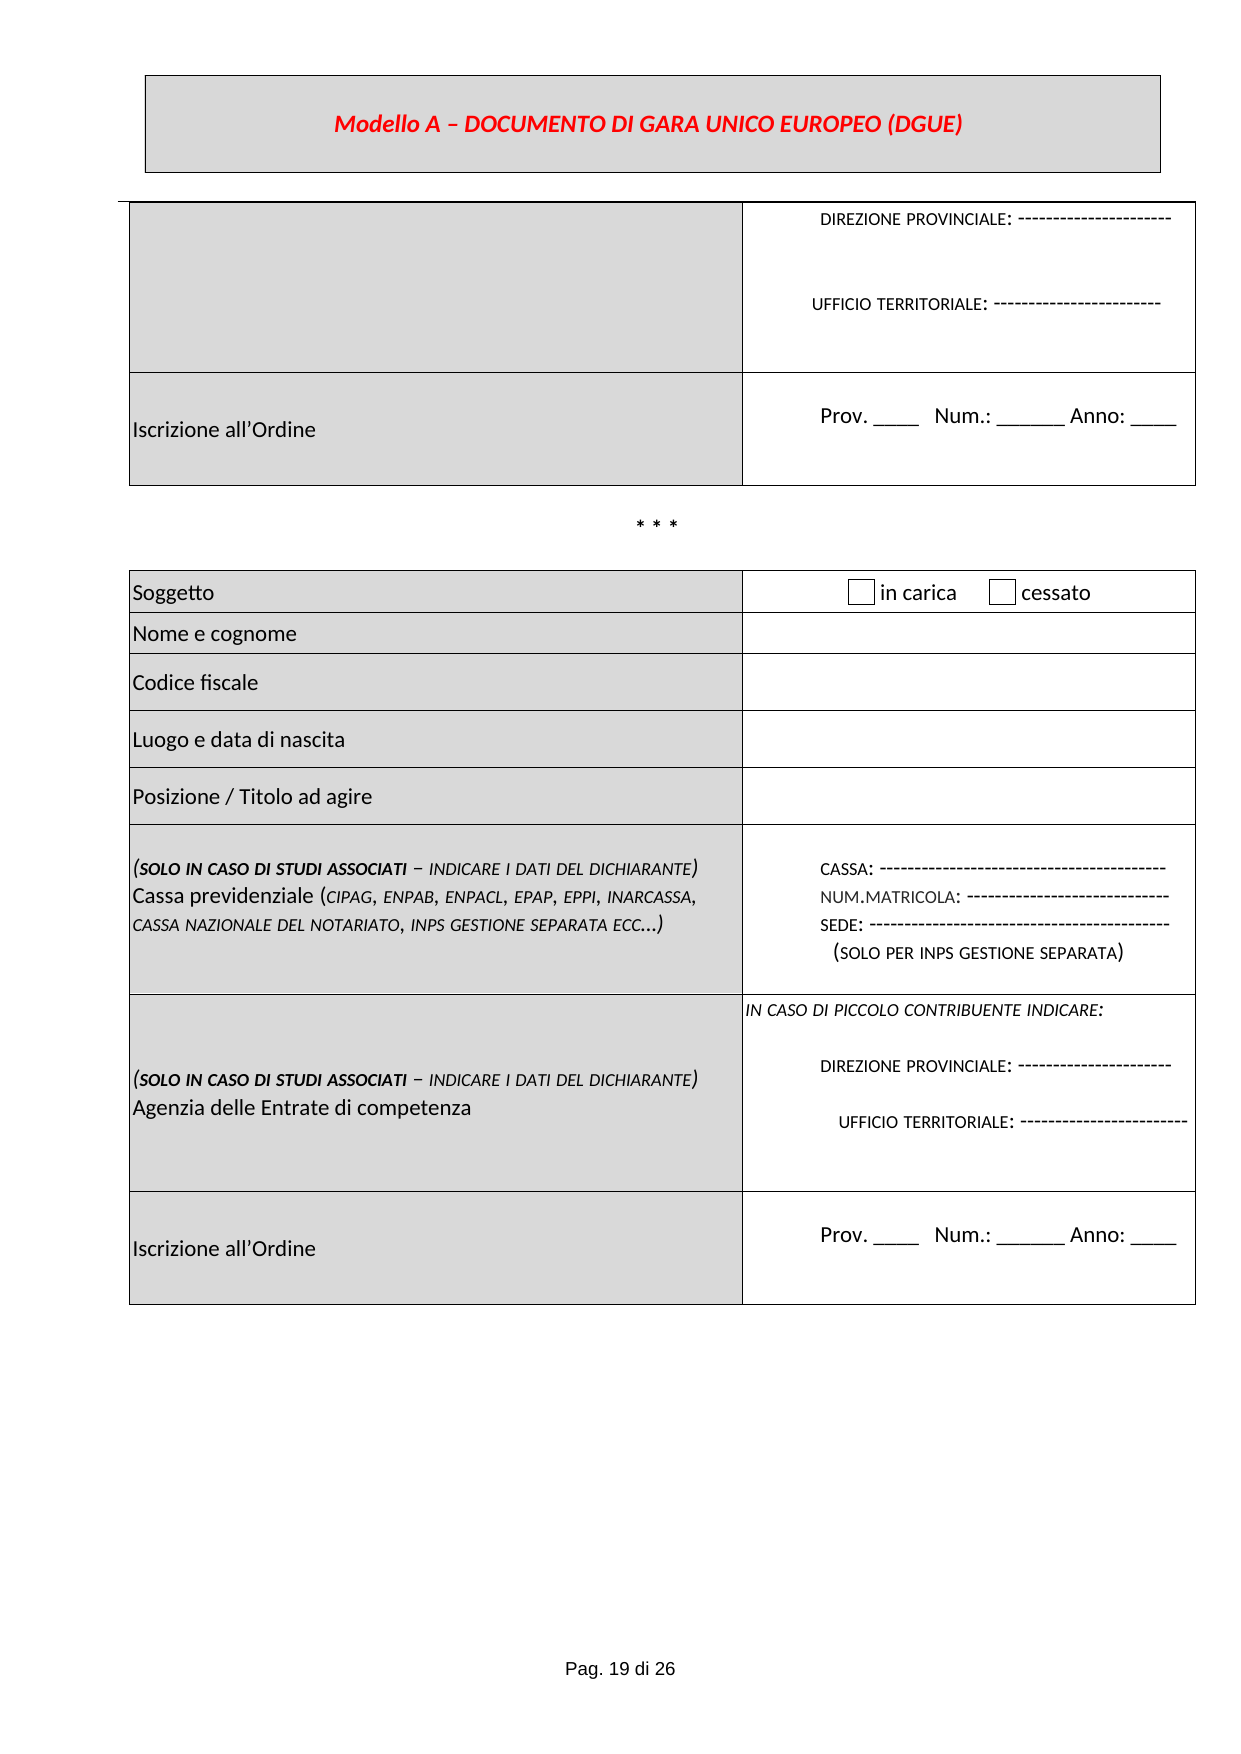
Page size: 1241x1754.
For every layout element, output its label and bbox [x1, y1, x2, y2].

table_header [118, 202, 1196, 1305]
